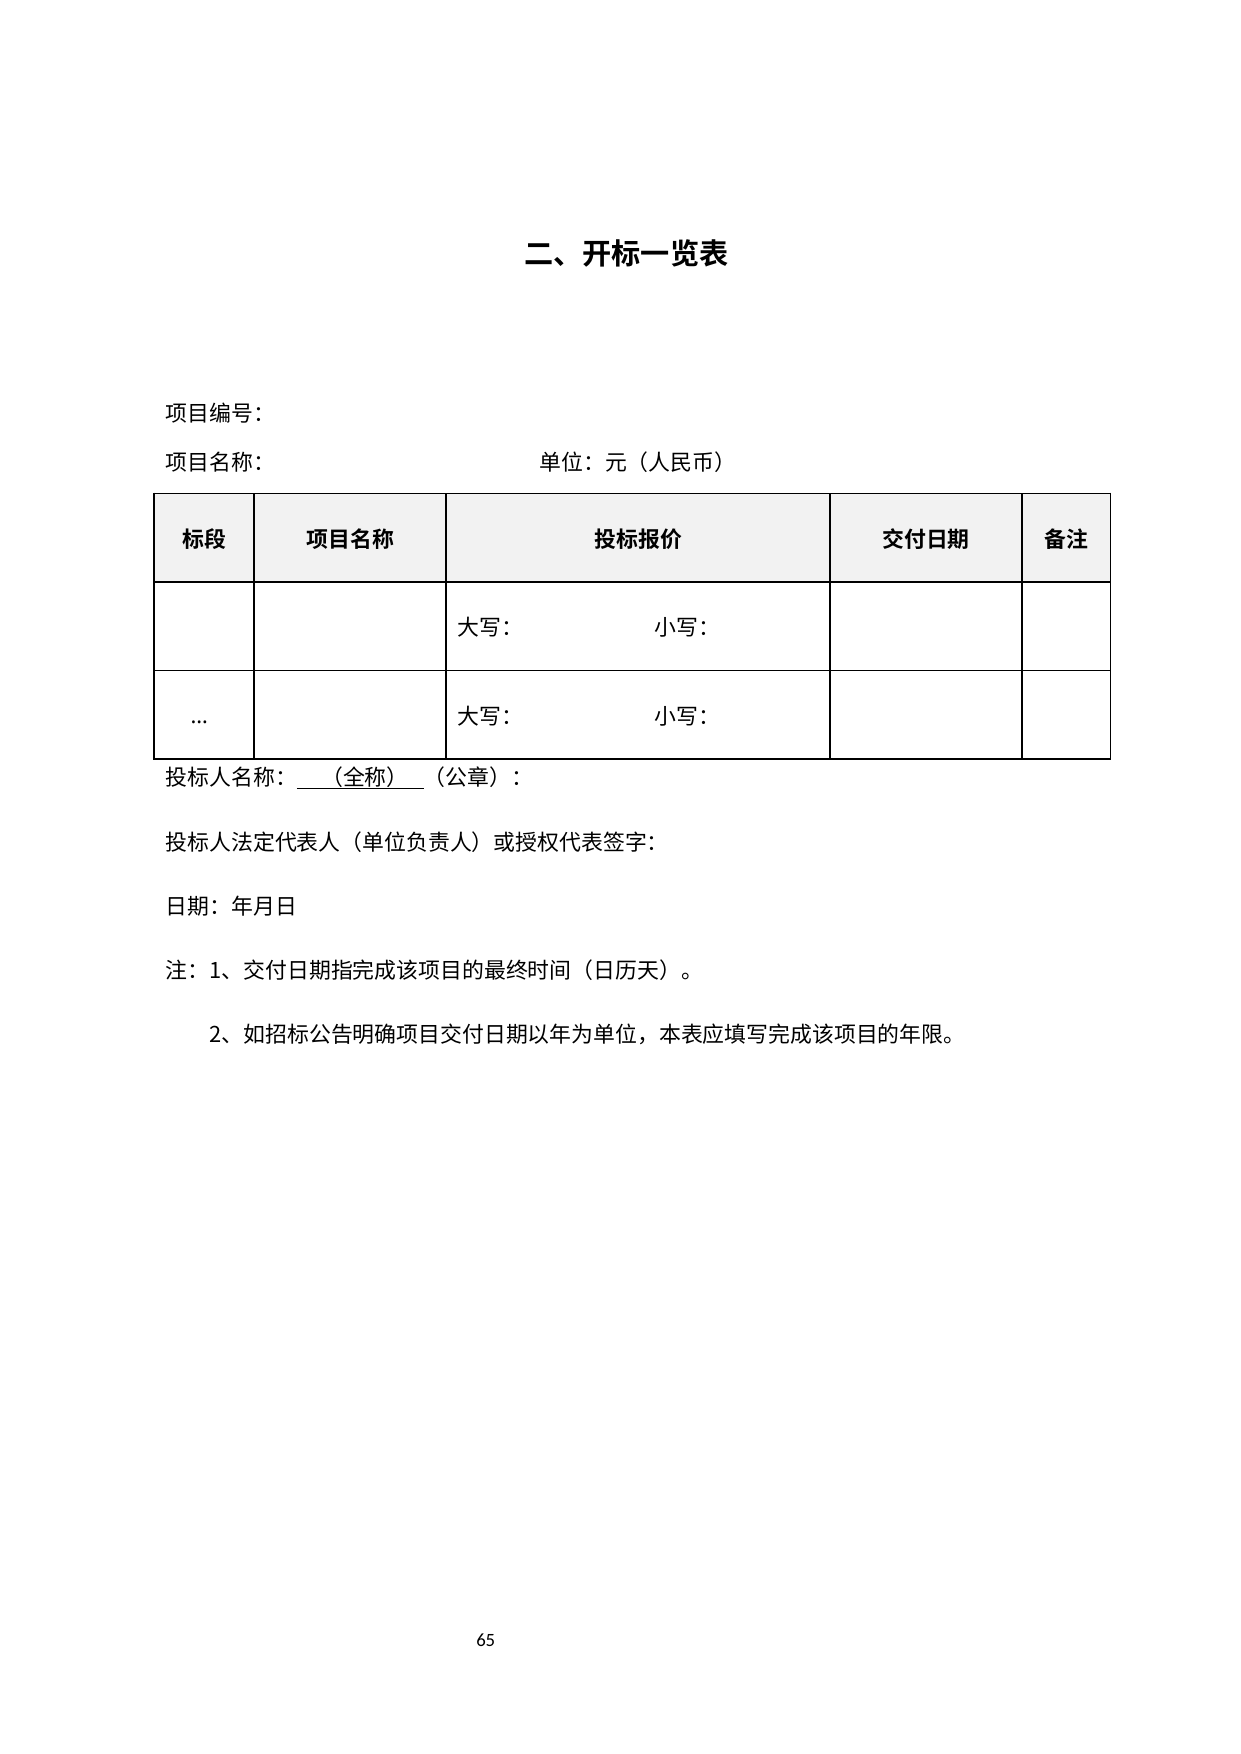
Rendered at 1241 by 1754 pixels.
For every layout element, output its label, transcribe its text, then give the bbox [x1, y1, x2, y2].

text 2、如招标公告明确项目交付日期以年为单位，本表应填写完成该项目的年限。 [165, 1017, 1087, 1049]
table_cell [255, 671, 445, 758]
table_cell 大写： 小写： [447, 671, 829, 758]
table_cell [1023, 583, 1110, 670]
table_header 项目名称 [255, 494, 445, 581]
table_cell [155, 583, 253, 670]
text 投标人名称： （全称） （公章）： [165, 760, 1087, 792]
table_header 投标报价 [447, 494, 829, 581]
text 注：1、交付日期指完成该项目的最终时间（日历天）。 [165, 952, 1087, 985]
table_cell [831, 583, 1021, 670]
table_cell … [155, 671, 253, 758]
table_cell 大写： 小写： [447, 583, 829, 670]
table_header 交付日期 [831, 494, 1021, 581]
table_header 标段 [155, 494, 253, 581]
text 日期：年月日 [165, 888, 1087, 921]
table_header 备注 [1023, 494, 1110, 581]
table_cell [255, 583, 445, 670]
table_cell [831, 671, 1021, 758]
table_cell [1023, 671, 1110, 758]
text 项目名称： 单位：元（人民币） [165, 444, 1087, 477]
text 投标人法定代表人（单位负责人）或授权代表签字： [165, 824, 1087, 857]
text 项目编号： [165, 396, 1087, 428]
text 二、开标一览表 [165, 219, 1087, 284]
